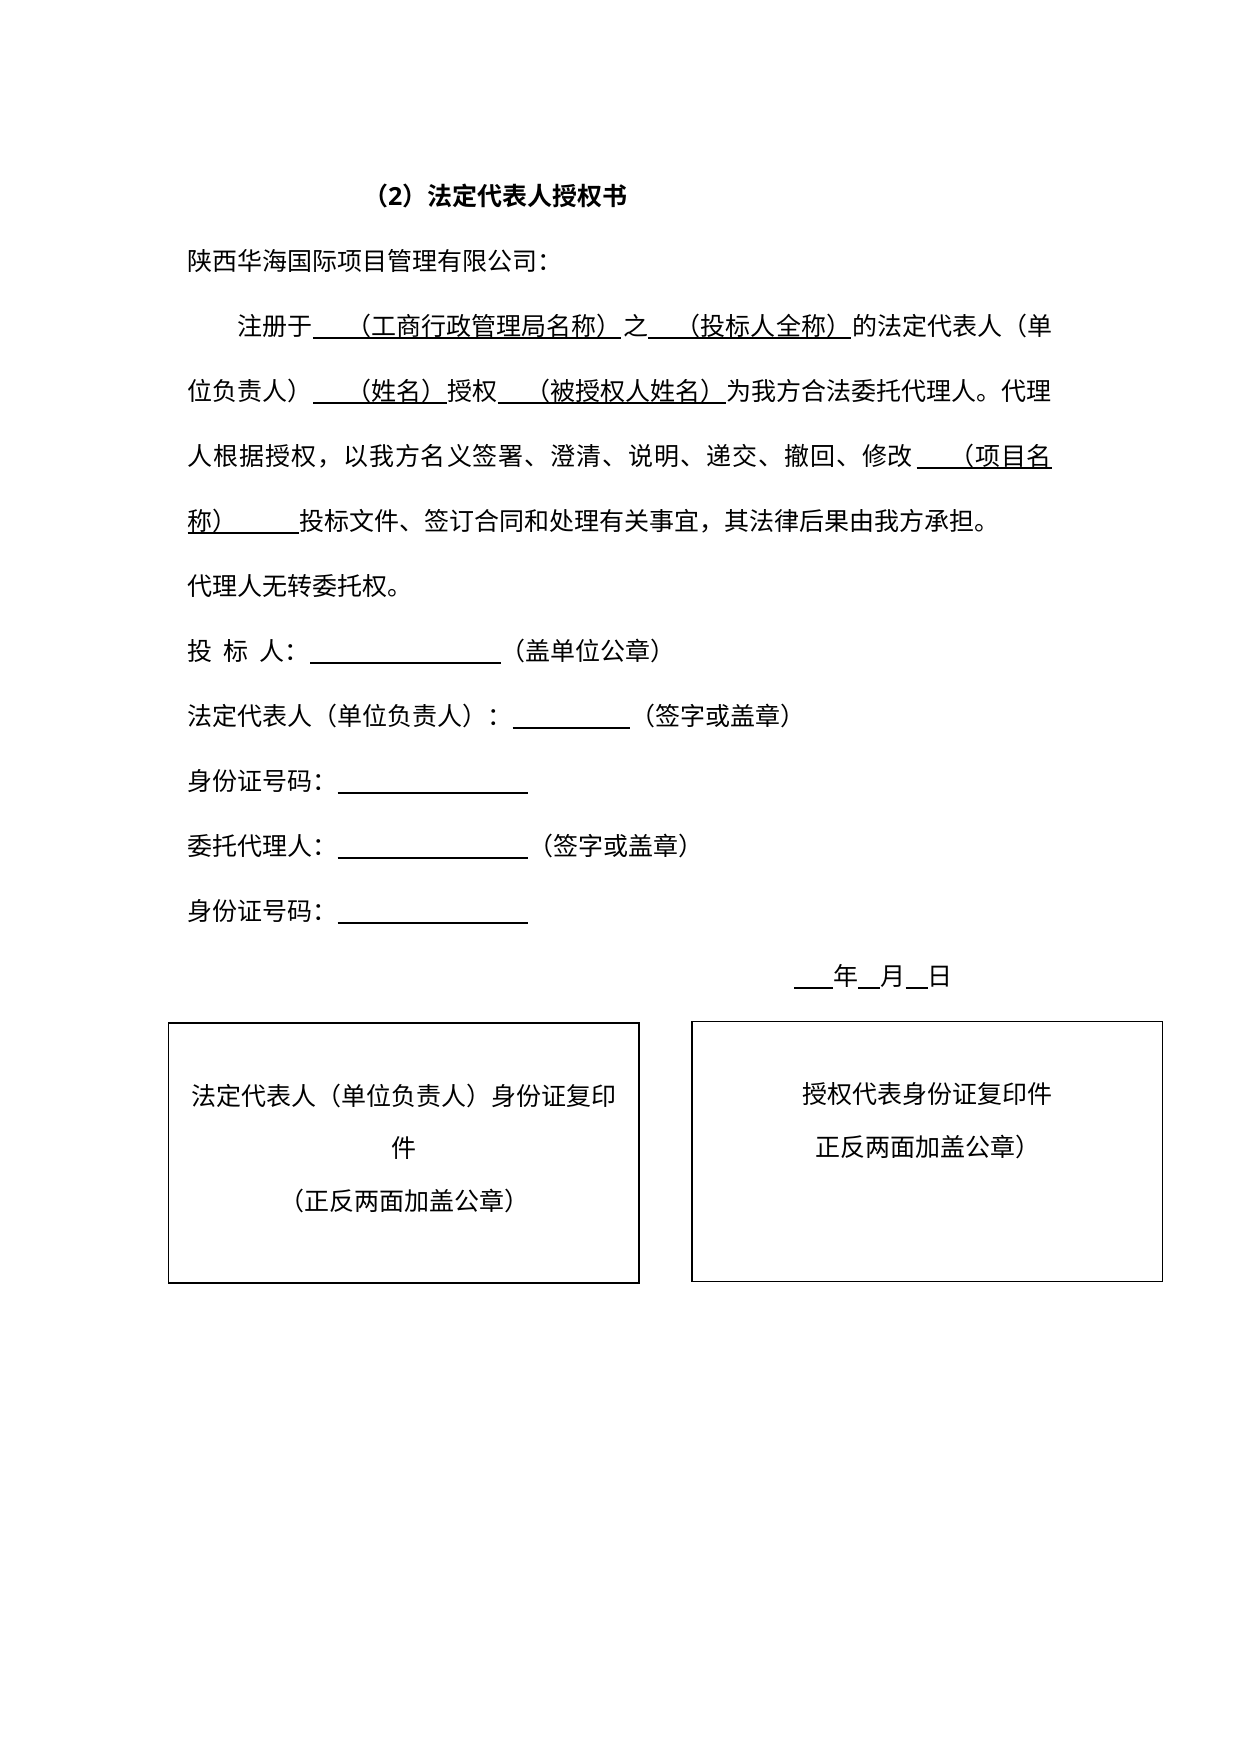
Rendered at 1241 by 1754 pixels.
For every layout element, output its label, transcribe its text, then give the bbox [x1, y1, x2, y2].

text 注册于 （工商行政管理局名称）之 （投标人全称）的法定代表人（单位负责人） （姓名）授权 （被授权人姓名）为我方合法委托代理人。代理人根据授权，以我方名义签署、澄清、说明、递交、撤回、修改 （项目名称） 投标文件、签订合同和处理有关事宜，其法律后果由我方承担。 [187, 292, 1053, 552]
text 身份证号码： [187, 747, 1053, 812]
text 法定代表人（单位负责人）： （签字或盖章） [187, 682, 1053, 747]
text 身份证号码： [187, 877, 1053, 942]
text 代理人无转委托权。 [187, 552, 1053, 617]
text （2）法定代表人授权书 [187, 162, 1053, 227]
text 陕西华海国际项目管理有限公司： [187, 227, 1053, 292]
text 年 月 日 [187, 942, 1053, 1007]
text 投 标 人： （盖单位公章） [187, 617, 1053, 682]
text 委托代理人： （签字或盖章） [187, 812, 1053, 877]
